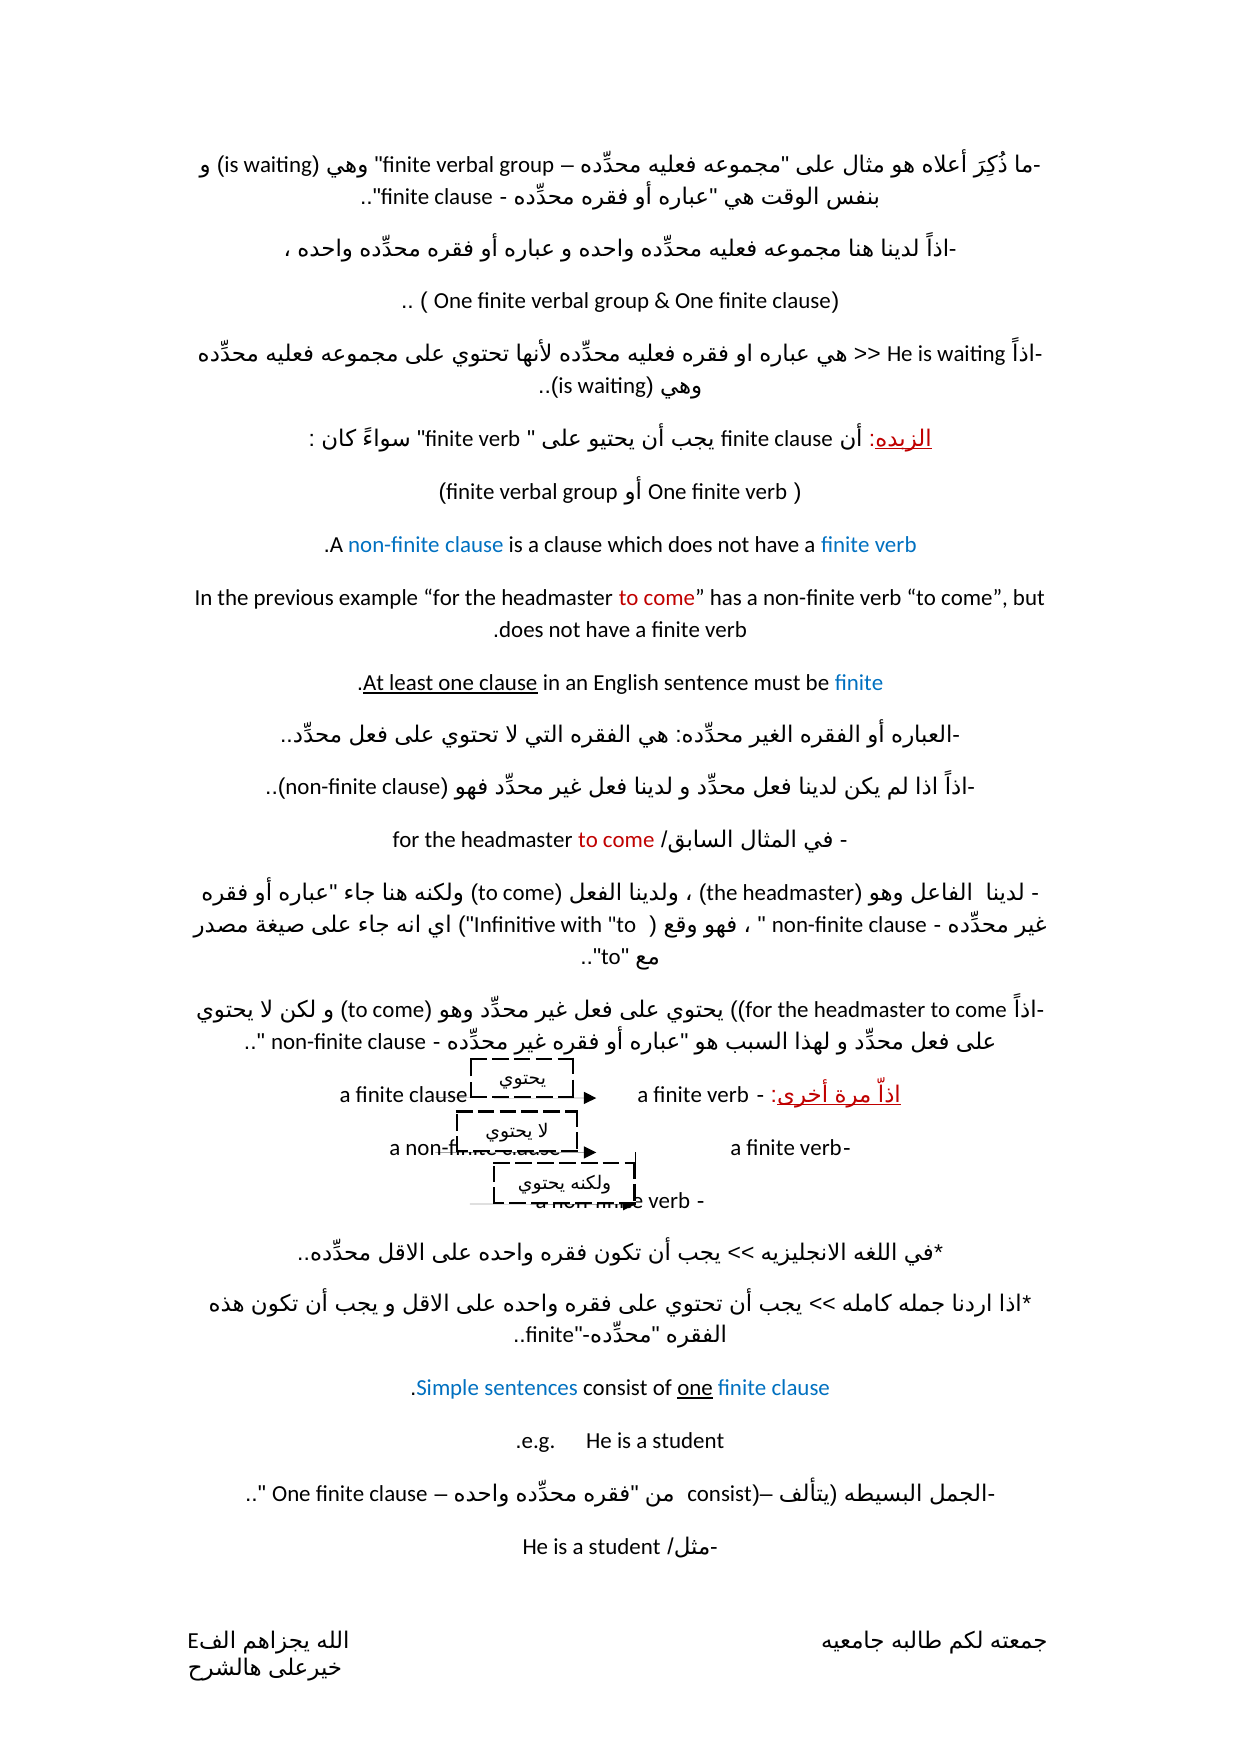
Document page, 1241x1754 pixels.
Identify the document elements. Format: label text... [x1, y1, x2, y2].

text -اذاً He is waiting << هي عباره او فقره فعليه محدِّده لأنها تحتوي على مجموعه فعليه محدِّده وهي (is waiting).. [187, 339, 1053, 399]
text In the previous example “for the headmaster to come” has a non-finite verb “to come”, but does not have a finite verb. [187, 583, 1053, 643]
text Simple sentences consist of one finite clause. [187, 1373, 1053, 1401]
text الزبده: أن finite clause يجب أن يحتيو على " finite verb" سواءً كان : [187, 424, 1053, 452]
text -a non-finite clause a finite verb [187, 1133, 1053, 1161]
text - a non-finite verb [187, 1186, 1053, 1214]
text *في اللغه الانجليزيه >> يجب أن تكون فقره واحده على الاقل محدِّده.. [187, 1239, 1053, 1265]
text -مثل/ He is a student [187, 1532, 1053, 1560]
text A non-finite clause is a clause which does not have a finite verb. [187, 530, 1053, 558]
text اذاّ مرة أخرى: - a finite clause a finite verb [187, 1080, 1053, 1108]
text -ما ذُكِرَ أعلاه هو مثال على "مجموعه فعليه محدِّده – finite verbal group" وهي (is waiting) و بنفس الوقت هي "عباره أو فقره محدِّده - finite clause".. [187, 150, 1053, 210]
text - في المثال السابق/ for the headmaster to come [187, 825, 1053, 853]
text -اذاً for the headmaster to come)) يحتوي على فعل غير محدِّد وهو (to come) و لكن لا يحتوي على فعل محدِّد و لهذا السبب هو "عباره أو فقره غير محدِّده - non-finite clause ".. [187, 995, 1053, 1055]
text *اذا اردنا جمله كامله >> يجب أن تحتوي على فقره واحده على الاقل و يجب أن تكون هذه الفقره "محدِّده-"finite.. [187, 1290, 1053, 1348]
text -اذاً اذا لم يكن لدينا فعل محدِّد و لدينا فعل غير محدِّد فهو (non-finite clause).. [187, 772, 1053, 800]
text -الجمل البسيطه (يتألف –(consist من "فقره محدِّده واحده – One finite clause ".. [187, 1479, 1053, 1507]
text ( One finite verb أو finite verbal group) [187, 477, 1053, 505]
text At least one clause in an English sentence must be finite. [187, 668, 1053, 696]
text -العباره أو الفقره الغير محدِّده: هي الفقره التي لا تحتوي على فعل محدِّد.. [187, 721, 1053, 747]
text e.g. He is a student. [187, 1426, 1053, 1454]
text -اذاً لدينا هنا مجموعه فعليه محدِّده واحده و عباره أو فقره محدِّده واحده ، [187, 235, 1053, 261]
text (One finite verbal group & One finite clause ) .. [187, 286, 1053, 314]
text - لدينا الفاعل وهو (the headmaster) ، ولدينا الفعل (to come) ولكنه هنا جاء "عباره أو فقره غير محدِّده - non-finite clause " ، فهو وقع ( Infinitive with "to") اي انه جاء على صيغة مصدر مع "to".. [187, 878, 1053, 970]
